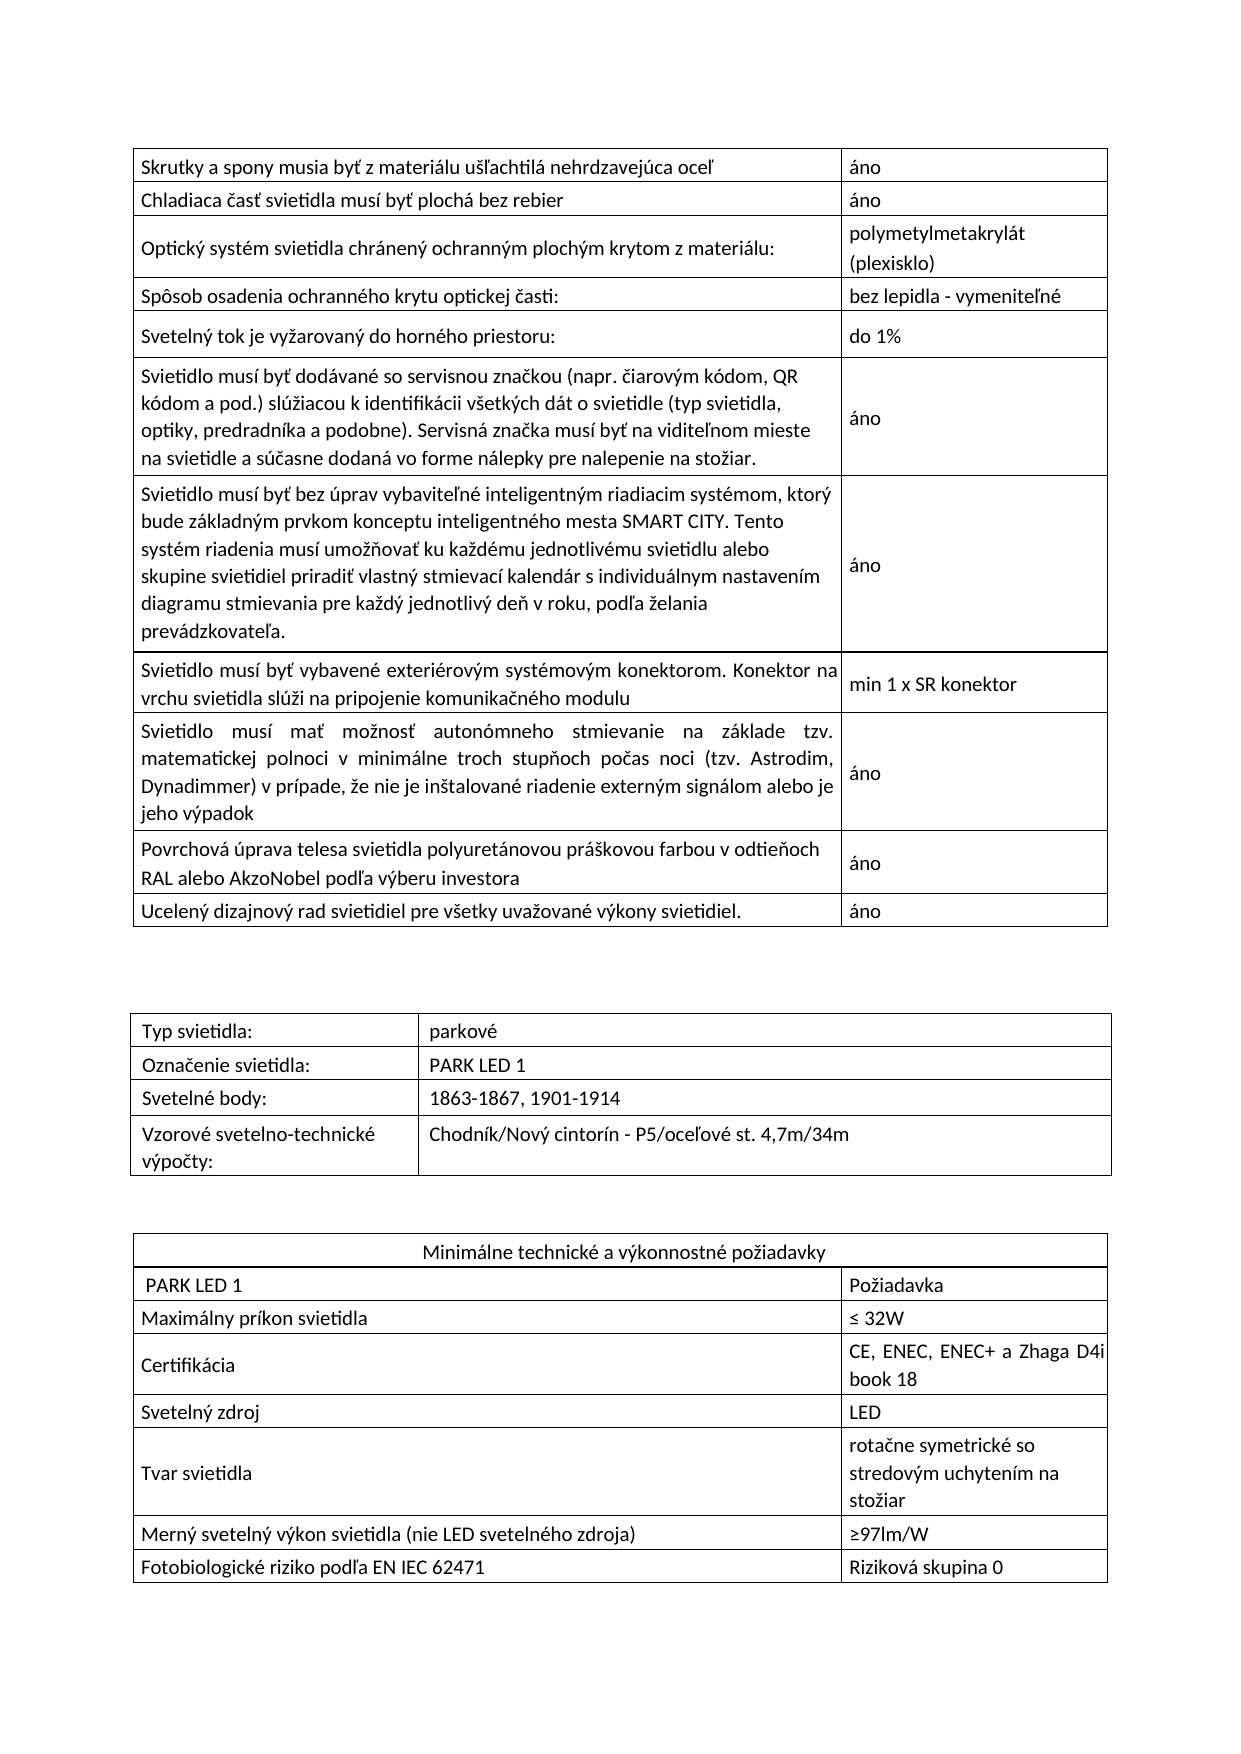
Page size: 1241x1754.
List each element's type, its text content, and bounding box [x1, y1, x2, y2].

table_cell 1863-1867, 1901-1914 [419, 1080, 1111, 1115]
table_cell Spôsob osadenia ochranného krytu optickej časti: [134, 278, 841, 310]
table_cell Fotobiologické riziko podľa EN IEC 62471 [134, 1550, 841, 1582]
table_cell Chladiaca časť svietidla musí byť plochá bez rebier [134, 182, 841, 214]
table_cell Povrchová úprava telesa svietidla polyuretánovou práškovou farbou v odtieňoch RAL alebo AkzoNobel podľa výberu investora [134, 831, 841, 893]
table_cell CE, ENEC, ENEC+ a Zhaga D4i book 18 [842, 1334, 1107, 1393]
table_cell áno [842, 476, 1107, 651]
table_cell Svetelné body: [131, 1080, 418, 1115]
table_cell Skrutky a spony musia byť z materiálu ušľachtilá nehrdzavejúca oceľ [134, 149, 841, 181]
table_cell Riziková skupina 0 [842, 1550, 1107, 1582]
table_cell áno [842, 358, 1107, 475]
table_cell Svietidlo musí mať možnosť autonómneho stmievanie na základe tzv. matematickej polnoci v minimálne troch stupňoch počas noci (tzv. Astrodim, Dynadimmer) v prípade, že nie je inštalované riadenie externým signálom alebo je jeho výpadok [134, 713, 841, 830]
table_cell áno [842, 182, 1107, 214]
table_cell Maximálny príkon svietidla [134, 1301, 841, 1333]
table_cell Označenie svietidla: [131, 1047, 418, 1079]
table_cell bez lepidla - vymeniteľné [842, 278, 1107, 310]
table_cell Tvar svietidla [134, 1428, 841, 1515]
table_cell áno [842, 149, 1107, 181]
table_header Minimálne technické a výkonnostné požiadavky [134, 1234, 1107, 1266]
table_header parkové [419, 1014, 1111, 1046]
table_cell Chodník/Nový cintorín - P5/oceľové st. 4,7m/34m [419, 1116, 1111, 1175]
table_header Typ svietidla: [131, 1014, 418, 1046]
table_cell áno [842, 713, 1107, 830]
table_cell polymetylmetakrylát (plexisklo) [842, 216, 1107, 277]
table_cell Požiadavka [842, 1268, 1107, 1299]
table_cell Certifikácia [134, 1334, 841, 1393]
table_cell Svietidlo musí byť dodávané so servisnou značkou (napr. čiarovým kódom, QR kódom a pod.) slúžiacou k identifikácii všetkých dát o svietidle (typ svietidla, optiky, predradníka a podobne). Servisná značka musí byť na viditeľnom mieste na svietidle a súčasne dodaná vo forme nálepky pre nalepenie na stožiar. [134, 358, 841, 475]
table_cell do 1% [842, 311, 1107, 357]
table_cell ≤ 32W [842, 1301, 1107, 1333]
table_cell Svetelný tok je vyžarovaný do horného priestoru: [134, 311, 841, 357]
table_cell Vzorové svetelno-technické výpočty: [131, 1116, 418, 1175]
table_cell áno [842, 894, 1107, 926]
table_cell PARK LED 1 [419, 1047, 1111, 1079]
table_cell Svietidlo musí byť bez úprav vybaviteľné inteligentným riadiacim systémom, ktorý bude základným prvkom konceptu inteligentného mesta SMART CITY. Tento systém riadenia musí umožňovať ku každému jednotlivému svietidlu alebo skupine svietidiel priradiť vlastný stmievací kalendár s individuálnym nastavením diagramu stmievania pre každý jednotlivý deň v roku, podľa želania prevádzkovateľa. [134, 476, 841, 651]
table_cell áno [842, 831, 1107, 893]
table_cell PARK LED 1 [134, 1268, 841, 1299]
table_cell min 1 x SR konektor [842, 653, 1107, 712]
table_cell rotačne symetrické so stredovým uchytením na stožiar [842, 1428, 1107, 1515]
table_cell Optický systém svietidla chránený ochranným plochým krytom z materiálu: [134, 216, 841, 277]
table_cell Svetelný zdroj [134, 1395, 841, 1427]
table_cell Svietidlo musí byť vybavené exteriérovým systémovým konektorom. Konektor na vrchu svietidla slúži na pripojenie komunikačného modulu [134, 653, 841, 712]
table_cell Merný svetelný výkon svietidla (nie LED svetelného zdroja) [134, 1516, 841, 1549]
table_cell Ucelený dizajnový rad svietidiel pre všetky uvažované výkony svietidiel. [134, 894, 841, 926]
table_cell LED [842, 1395, 1107, 1427]
table_cell ≥97lm/W [842, 1516, 1107, 1549]
